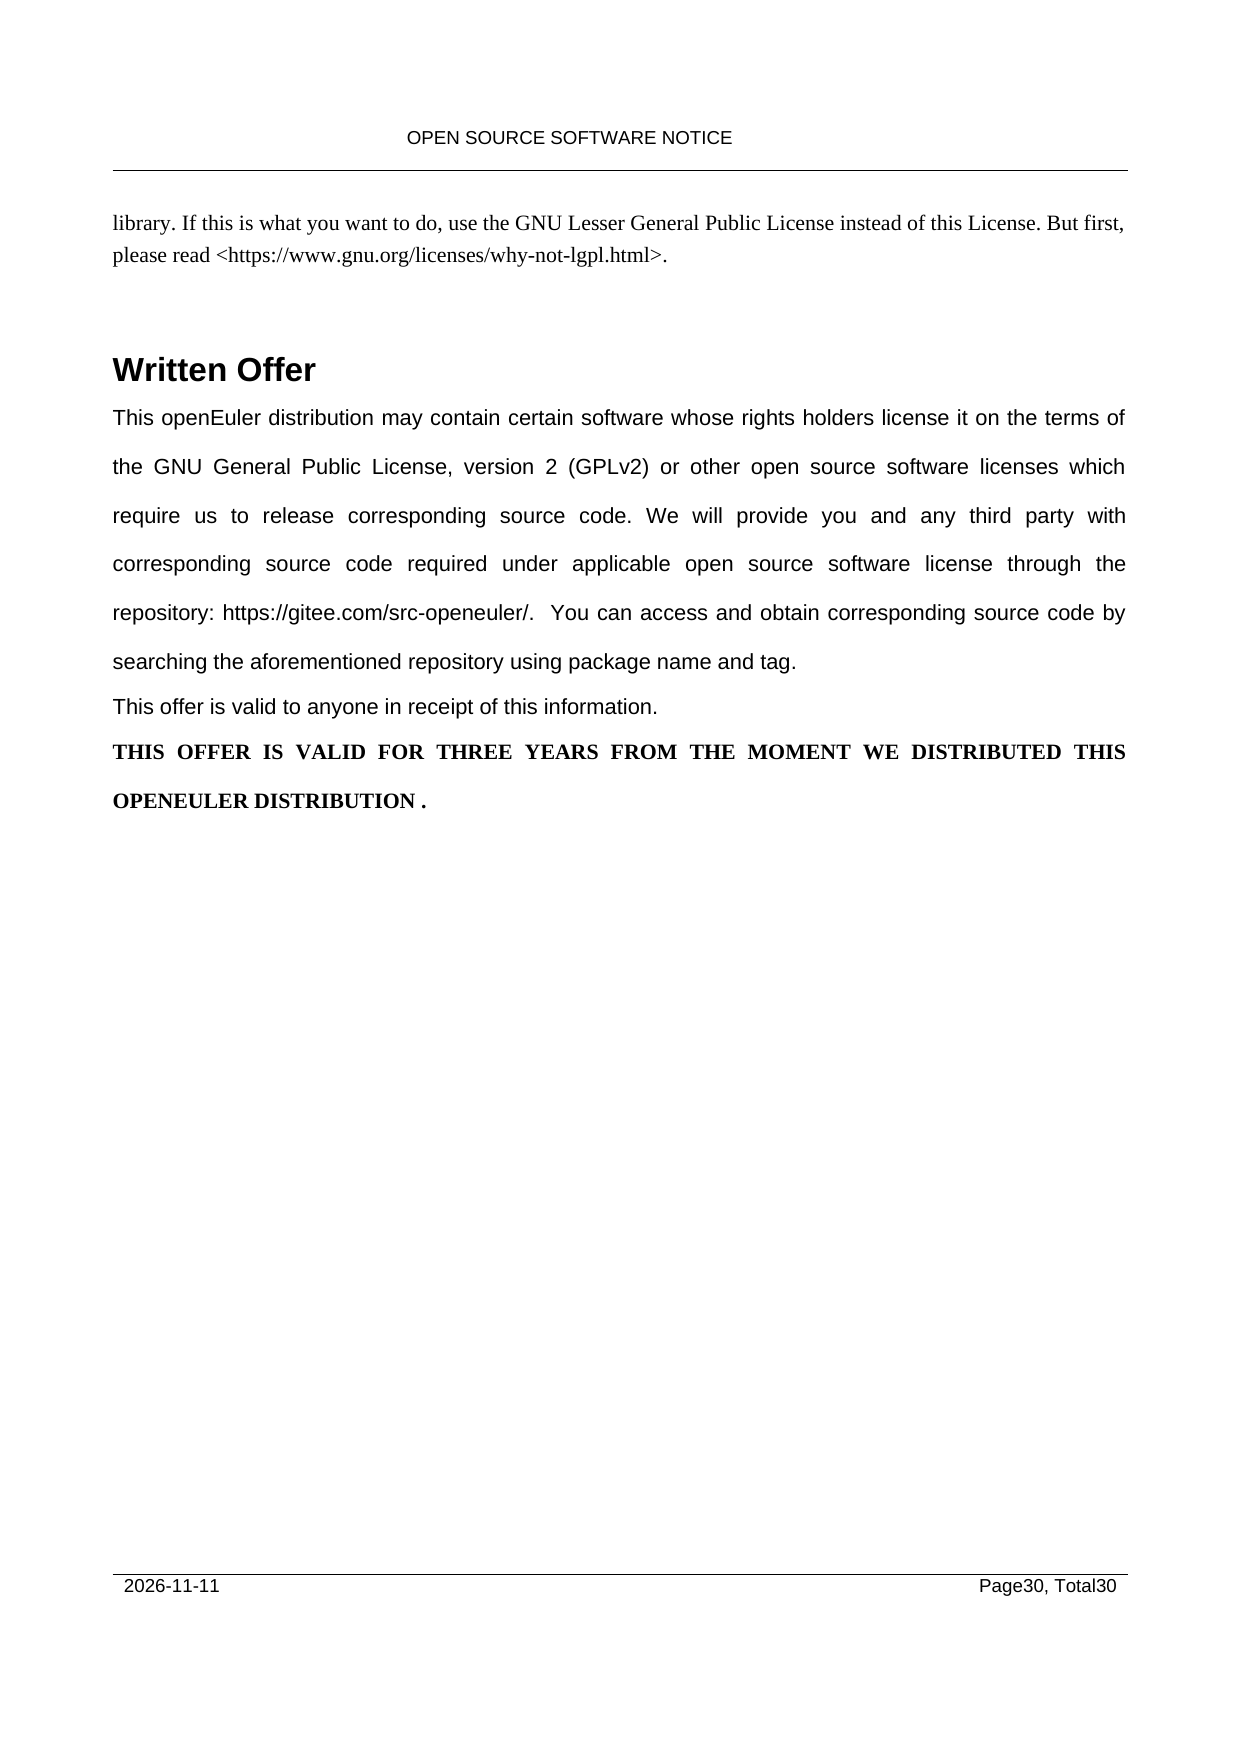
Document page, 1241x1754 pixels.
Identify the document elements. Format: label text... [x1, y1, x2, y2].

text THIS OFFER IS VALID FOR THREE YEARS FROM THE MOMENT WE DISTRIBUTED THIS OPENEULER DISTRIBUTION . [112, 735, 1128, 817]
text Written Offer [112, 336, 1128, 401]
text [112, 206, 1128, 271]
text This offer is valid to anyone in receipt of this information. [112, 690, 1128, 723]
text This openEuler distribution may contain certain software whose rights holders license it on the terms of the GNU General Public License, version 2 (GPLv2) or other open source software licenses which require us to release corresponding source code. We will provide you and any third party with corresponding source code required under applicable open source software license through the repository: https://gitee.com/src-openeuler/. You can access and obtain corresponding source code by searching the aforementioned repository using package name and tag. [112, 401, 1128, 678]
